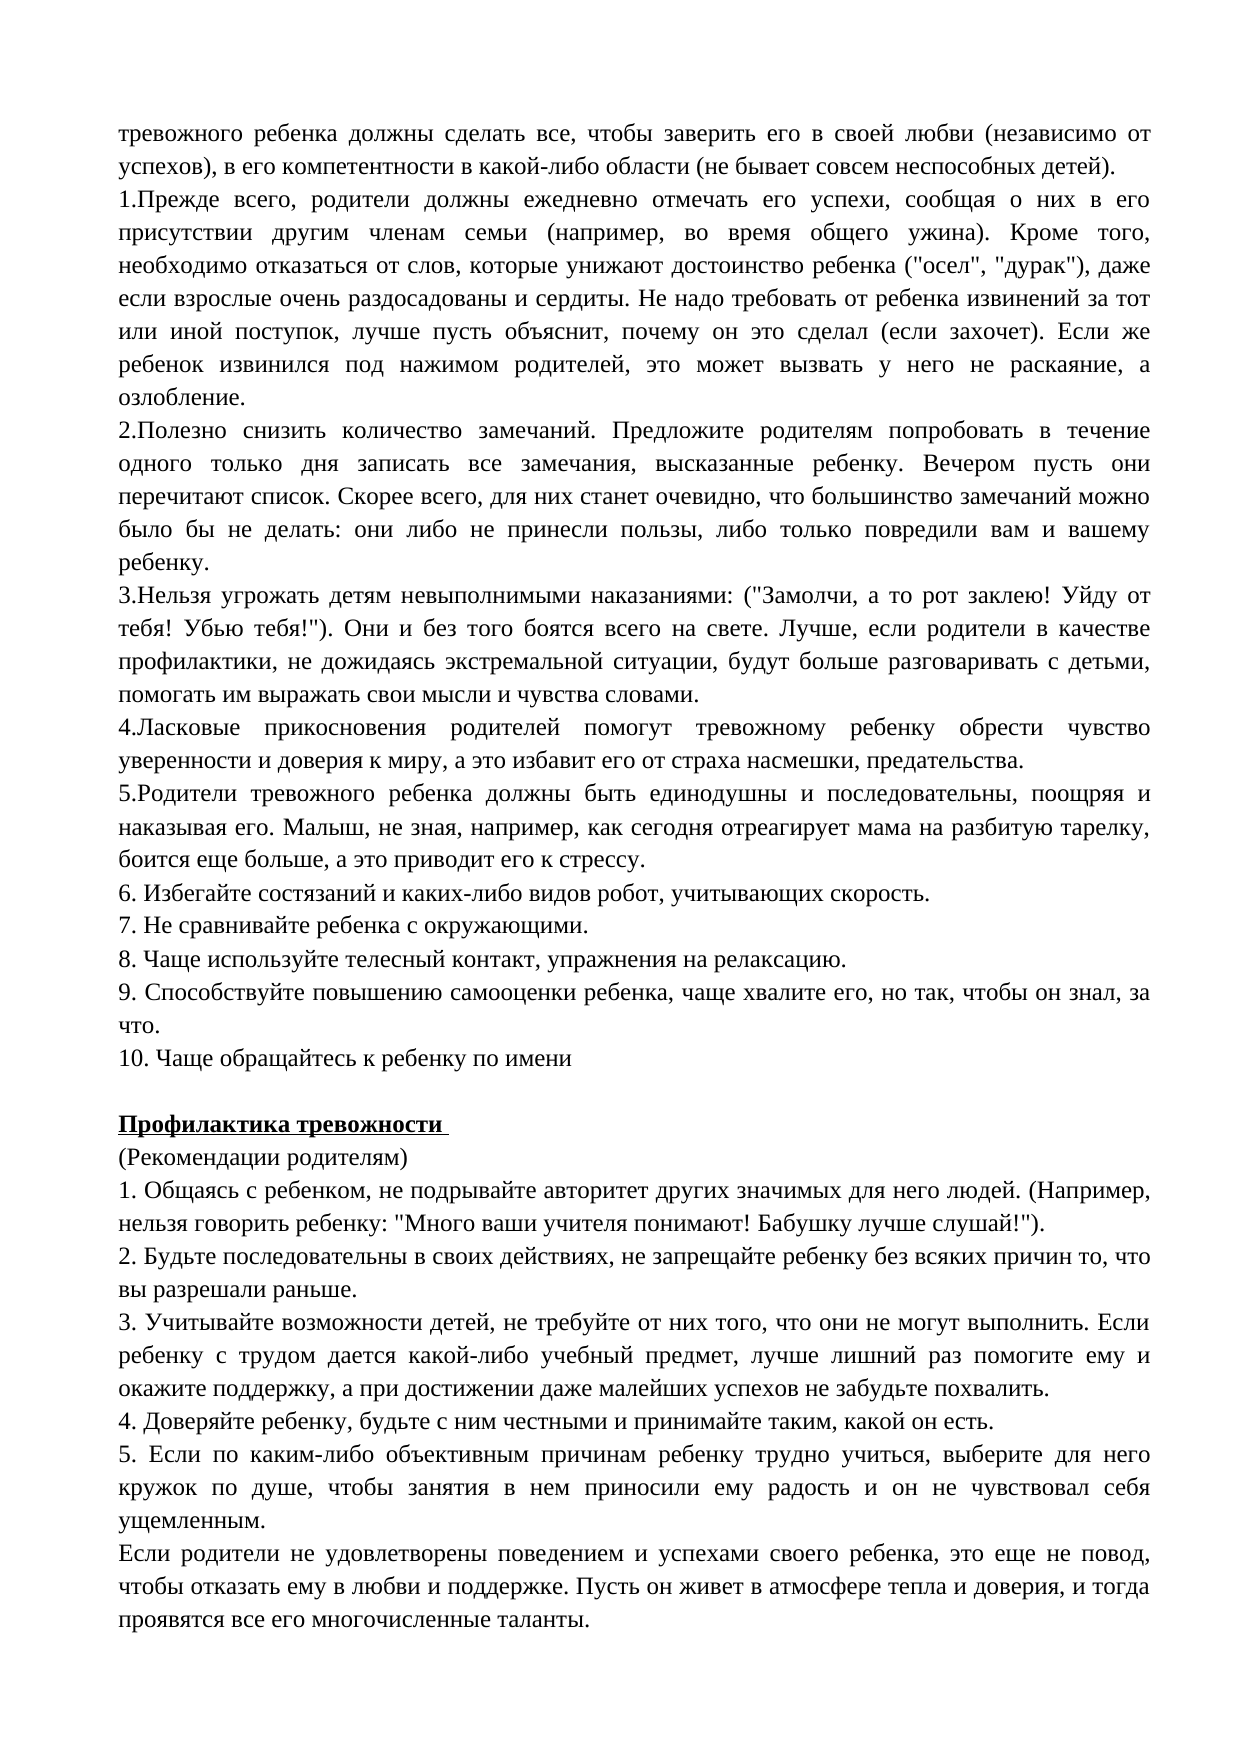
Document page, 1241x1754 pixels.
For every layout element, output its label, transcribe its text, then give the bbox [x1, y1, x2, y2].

text 9. Способствуйте повышению самооценки ребенка, чаще хвалите его, но так, чтобы он знал, за что. [118, 977, 1152, 1038]
text 2.Полезно снизить количество замечаний. Предложите родителям попробовать в течение одного только дня записать все замечания, высказанные ребенку. Вечером пусть они перечитают список. Скорее всего, для них станет очевидно, что большинство замечаний можно было бы не делать: они либо не принесли пользы, либо только повредили вам и вашему ребенку. [118, 415, 1152, 576]
text 5. Если по каким-либо объективным причинам ребенку трудно учиться, выберите для него кружок по душе, чтобы занятия в нем приносили ему радость и он не чувствовал себя ущемленным. [118, 1439, 1152, 1534]
text Профилактика тревожности [118, 1109, 1152, 1137]
text 1. Общаясь с ребенком, не подрывайте авторитет других значимых для него людей. (Например, нельзя говорить ребенку: "Много ваши учителя понимают! Бабушку лучше слушай!"). [118, 1175, 1152, 1237]
text Если родители не удовлетворены поведением и успехами своего ребенка, это еще не повод, чтобы отказать ему в любви и поддержке. Пусть он живет в атмосфере тепла и доверия, и тогда проявятся все его многочисленные таланты. [118, 1538, 1152, 1633]
text (Рекомендации родителям) [118, 1142, 1152, 1171]
text 4. Доверяйте ребенку, будьте с ним честными и принимайте таким, какой он есть. [118, 1406, 1152, 1435]
text 5.Родители тревожного ребенка должны быть единодушны и последовательны, поощряя и наказывая его. Малыш, не зная, например, как сегодня отреагирует мама на разбитую тарелку, боится еще больше, а это приводит его к стрессу. [118, 778, 1152, 873]
text 3.Нельзя угрожать детям невыполнимыми наказаниями: ("Замолчи, а то рот заклею! Уйду от тебя! Убью тебя!"). Они и без того боятся всего на свете. Лучше, если родители в качестве профилактики, не дожидаясь экстремальной ситуации, будут больше разговаривать с детьми, помогать им выражать свои мысли и чувства словами. [118, 580, 1152, 708]
text 8. Чаще используйте телесный контакт, упражнения на релаксацию. [118, 944, 1152, 972]
text 6. Избегайте состязаний и каких-либо видов робот, учитывающих скорость. [118, 878, 1152, 906]
text 1.Прежде всего, родители должны ежедневно отмечать его успехи, сообщая о них в его присутствии другим членам семьи (например, во время общего ужина). Кроме того, необходимо отказаться от слов, которые унижают достоинство ребенка ("осел", "дурак"), даже если взрослые очень раздосадованы и сердиты. Не надо требовать от ребенка извинений за тот или иной поступок, лучше пусть объяснит, почему он это сделал (если захочет). Если же ребенок извинился под нажимом родителей, это может вызвать у него не раскаяние, а озлобление. [118, 184, 1152, 411]
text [118, 118, 1152, 180]
text 7. Не сравнивайте ребенка с окружающими. [118, 911, 1152, 939]
text 4.Ласковые прикосновения родителей помогут тревожному ребенку обрести чувство уверенности и доверия к миру, а это избавит его от страха насмешки, предательства. [118, 712, 1152, 774]
text 10. Чаще обращайтесь к ребенку по имени [118, 1043, 1152, 1071]
text 3. Учитывайте возможности детей, не требуйте от них того, что они не могут выполнить. Если ребенку с трудом дается какой-либо учебный предмет, лучше лишний раз помогите ему и окажите поддержку, а при достижении даже малейших успехов не забудьте похвалить. [118, 1307, 1152, 1402]
text 2. Будьте последовательны в своих действиях, не запрещайте ребенку без всяких причин то, что вы разрешали раньше. [118, 1241, 1152, 1303]
